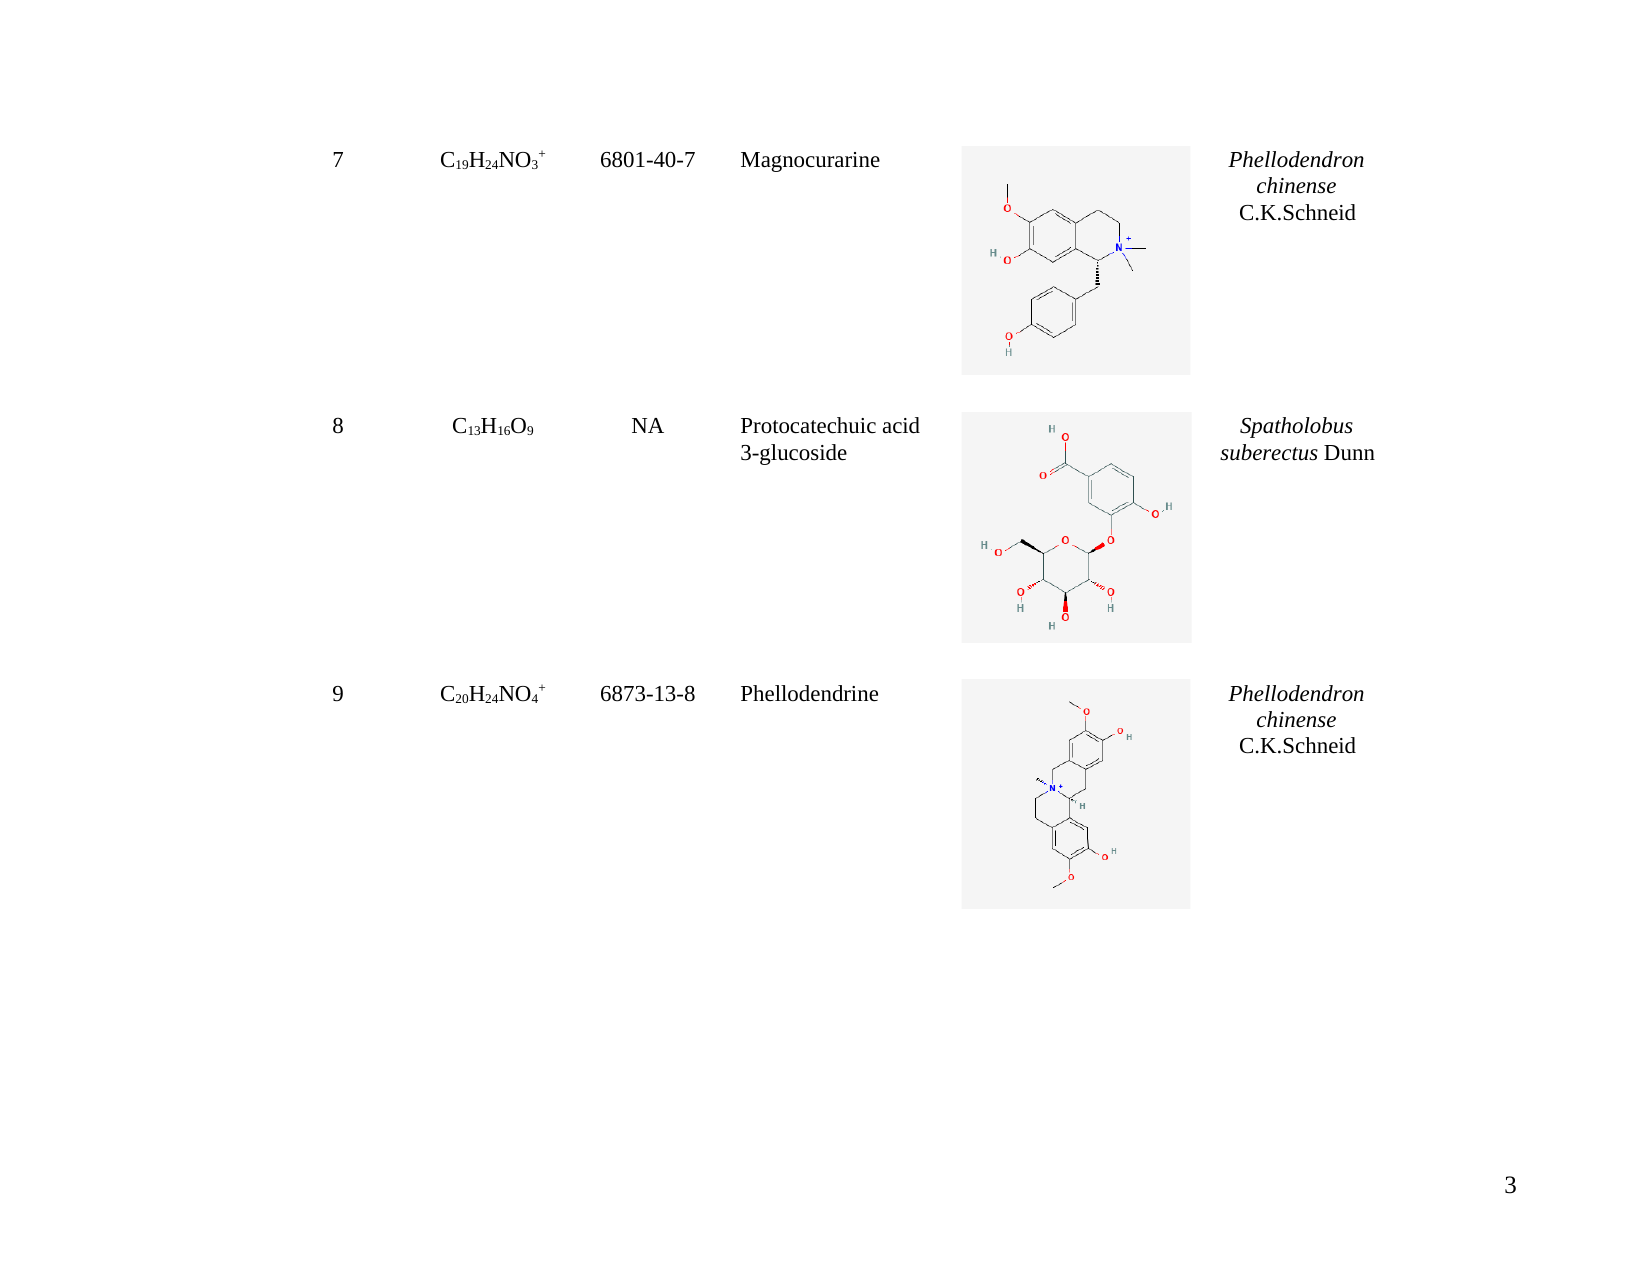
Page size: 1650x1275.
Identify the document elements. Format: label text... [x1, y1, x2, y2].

table_cell Spatholobus suberectus Dunn [1201, 400, 1393, 667]
picture [961, 146, 1191, 375]
table_cell [950, 667, 1201, 933]
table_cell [1201, 667, 1393, 933]
table_cell 6801-40-7 [566, 134, 729, 400]
table_cell Phellodendron chinense C.K.Schneid [1201, 134, 1393, 400]
table_cell [950, 400, 1201, 667]
picture [961, 412, 1192, 643]
table_cell 9 [256, 667, 419, 933]
table_cell Protocatechuic acid 3-glucoside [729, 400, 950, 667]
table_cell [950, 134, 1201, 400]
table_cell C13H16O9 [419, 400, 566, 667]
table_cell Magnocurarine [729, 134, 950, 400]
table_cell C20H24NO4+ [419, 667, 566, 933]
table_cell Phellodendrine [729, 667, 950, 933]
table_cell NA [566, 400, 729, 667]
picture [961, 679, 1191, 909]
table_cell 6873-13-8 [566, 667, 729, 933]
table_cell 8 [256, 400, 419, 667]
table_cell C19H24NO3+ [419, 134, 566, 400]
table_cell 7 [256, 134, 419, 400]
